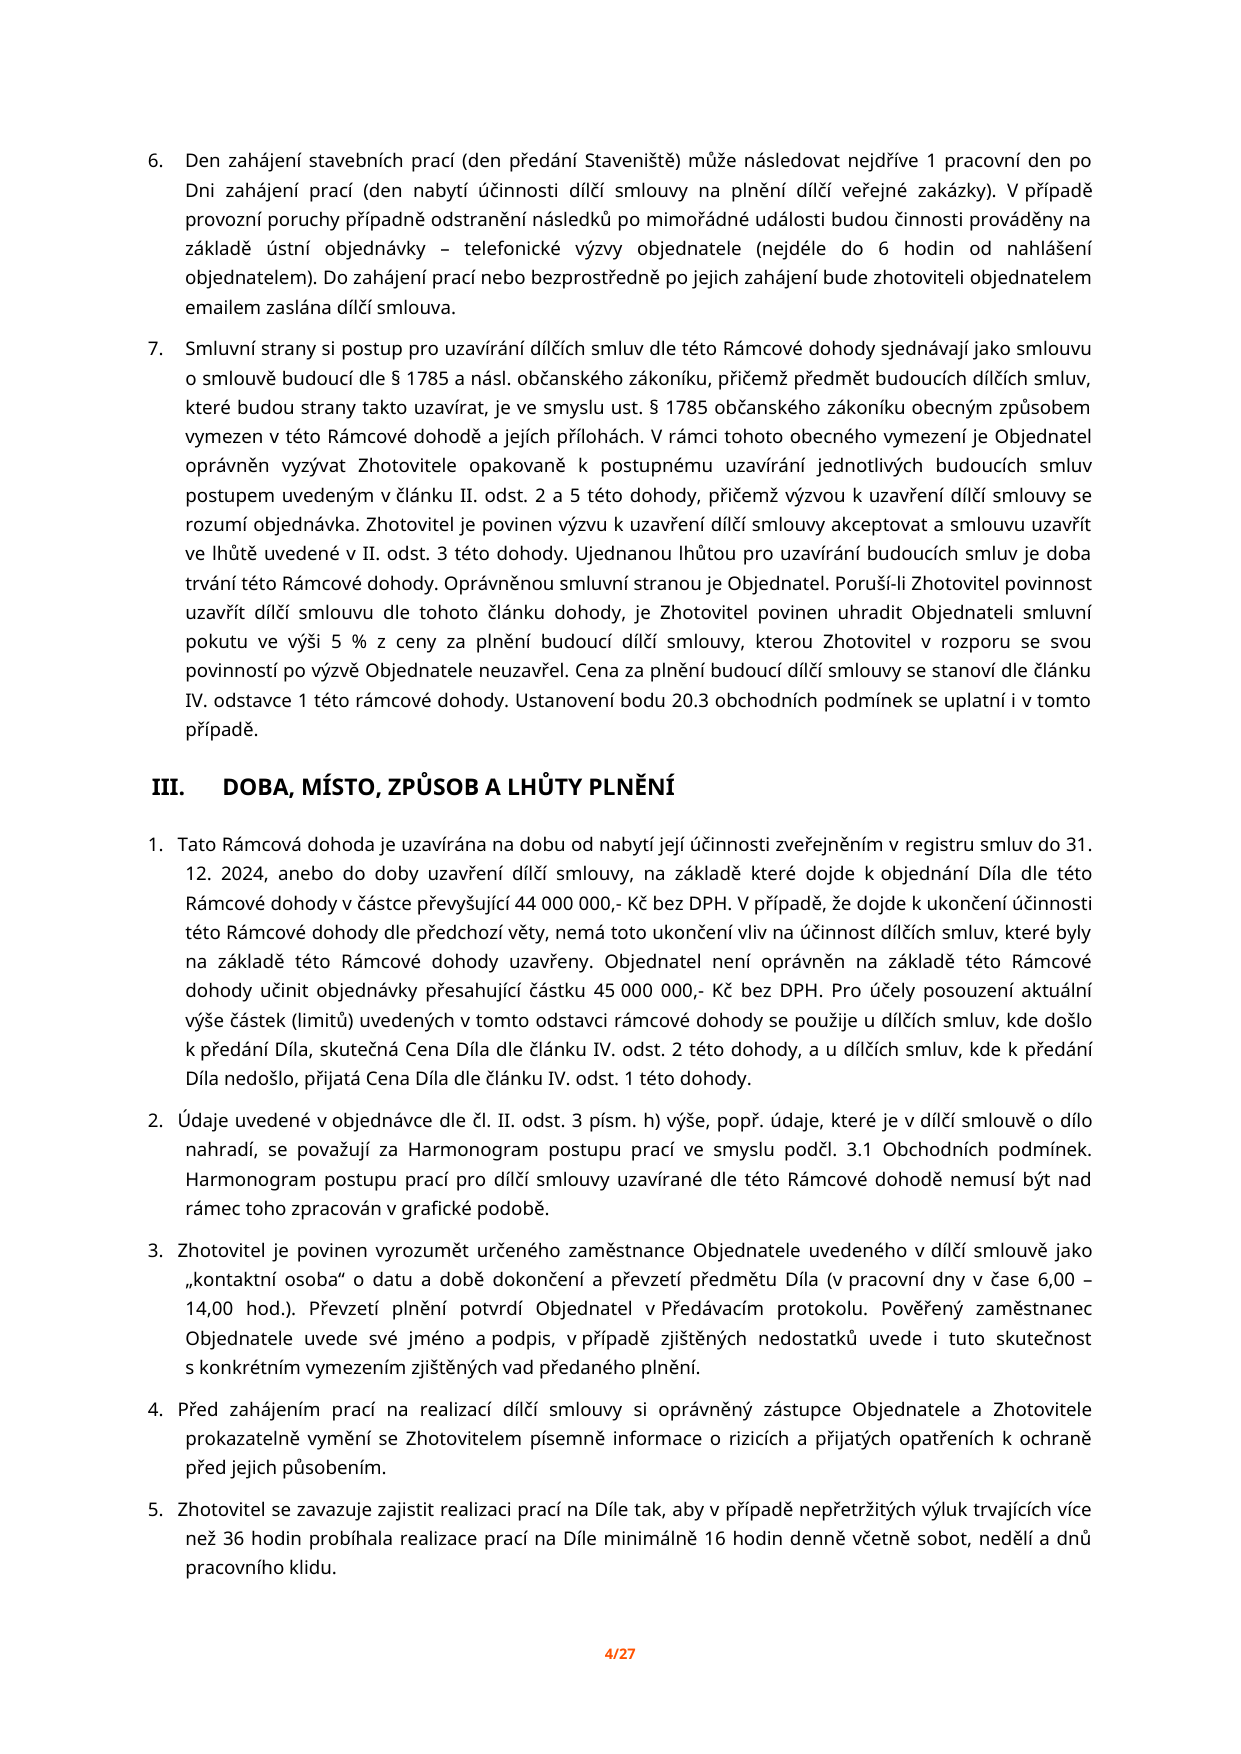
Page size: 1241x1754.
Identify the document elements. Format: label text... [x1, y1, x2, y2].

text Zhotovitel se zavazuje zajistit realizaci prací na Díle tak, aby v případě nepřetržitých výluk trvajících více než 36 hodin probíhala realizace prací na Díle minimálně 16 hodin denně včetně sobot, nedělí a dnů pracovního klidu. [148, 1496, 1093, 1580]
list Den zahájení stavebních prací (den předání Staveniště) může následovat nejdříve 1 pracovní den po Dni zahájení prací (den nabytí účinnosti dílčí smlouvy na plnění dílčí veřejné zakázky). V případě provozní poruchy případně odstranění následků po mimořádné události budou činnosti prováděny na základě ústní objednávky – telefonické výzvy objednatele (nejdéle do 6 hodin od nahlášení objednatelem). Do zahájení prací nebo bezprostředně po jejich zahájení bude zhotoviteli objednatelem emailem zaslána dílčí smlouva. [148, 148, 1093, 319]
text Před zahájením prací na realizací dílčí smlouvy si oprávněný zástupce Objednatele a Zhotovitele prokazatelně vymění se Zhotovitelem písemně informace o rizicích a přijatých opatřeních k ochraně před jejich působením. [148, 1396, 1093, 1480]
text Zhotovitel je povinen vyrozumět určeného zaměstnance Objednatele uvedeného v dílčí smlouvě jako „kontaktní osoba“ o datu a době dokončení a převzetí předmětu Díla (v pracovní dny v čase 6,00 – 14,00 hod.). Převzetí plnění potvrdí Objednatel v Předávacím protokolu. Pověřený zaměstnanec Objednatele uvede své jméno a podpis, v případě zjištěných nedostatků uvede i tuto skutečnost s konkrétním vymezením zjištěných vad předaného plnění. [148, 1237, 1093, 1379]
list DOBA, MÍSTO, ZPŮSOB A LHŮTY PLNĚNÍ [185, 771, 1093, 802]
list Tato Rámcová dohoda je uzavírána na dobu od nabytí její účinnosti zveřejněním v registru smluv do 31. 12. 2024, anebo do doby uzavření dílčí smlouvy, na základě které dojde k objednání Díla dle této Rámcové dohody v částce převyšující 44 000 000,- Kč bez DPH. V případě, že dojde k ukončení účinnosti této Rámcové dohody dle předchozí věty, nemá toto ukončení vliv na účinnost dílčích smluv, které byly na základě této Rámcové dohody uzavřeny. Objednatel není oprávněn na základě této Rámcové dohody učinit objednávky přesahující částku 45 000 000,- Kč bez DPH. Pro účely posouzení aktuální výše částek (limitů) uvedených v tomto odstavci rámcové dohody se použije u dílčích smluv, kde došlo k předání Díla, skutečná Cena Díla dle článku IV. odst. 2 této dohody, a u dílčích smluv, kde k předání Díla nedošlo, přijatá Cena Díla dle článku IV. odst. 1 této dohody. [148, 831, 1093, 1091]
text Údaje uvedené v objednávce dle čl. II. odst. 3 písm. h) výše, popř. údaje, které je v dílčí smlouvě o dílo nahradí, se považují za Harmonogram postupu prací ve smyslu podčl. 3.1 Obchodních podmínek. Harmonogram postupu prací pro dílčí smlouvy uzavírané dle této Rámcové dohodě nemusí být nad rámec toho zpracován v grafické podobě. [148, 1107, 1093, 1221]
list Smluvní strany si postup pro uzavírání dílčích smluv dle této Rámcové dohody sjednávají jako smlouvu o smlouvě budoucí dle § 1785 a násl. občanského zákoníku, přičemž předmět budoucích dílčích smluv, které budou strany takto uzavírat, je ve smyslu ust. § 1785 občanského zákoníku obecným způsobem vymezen v této Rámcové dohodě a jejích přílohách. V rámci tohoto obecného vymezení je Objednatel oprávněn vyzývat Zhotovitele opakovaně k postupnému uzavírání jednotlivých budoucích smluv postupem uvedeným v článku II. odst. 2 a 5 této dohody, přičemž výzvou k uzavření dílčí smlouvy se rozumí objednávka. Zhotovitel je povinen výzvu k uzavření dílčí smlouvy akceptovat a smlouvu uzavřít ve lhůtě uvedené v II. odst. 3 této dohody. Ujednanou lhůtou pro uzavírání budoucích smluv je doba trvání této Rámcové dohody. Oprávněnou smluvní stranou je Objednatel. Poruší-li Zhotovitel povinnost uzavřít dílčí smlouvu dle tohoto článku dohody, je Zhotovitel povinen uhradit Objednateli smluvní pokutu ve výši 5 % z ceny za plnění budoucí dílčí smlouvy, kterou Zhotovitel v rozporu se svou povinností po výzvě Objednatele neuzavřel. Cena za plnění budoucí dílčí smlouvy se stanoví dle článku IV. odstavce 1 této rámcové dohody. Ustanovení bodu 20.3 obchodních podmínek se uplatní i v tomto případě. [148, 336, 1093, 742]
